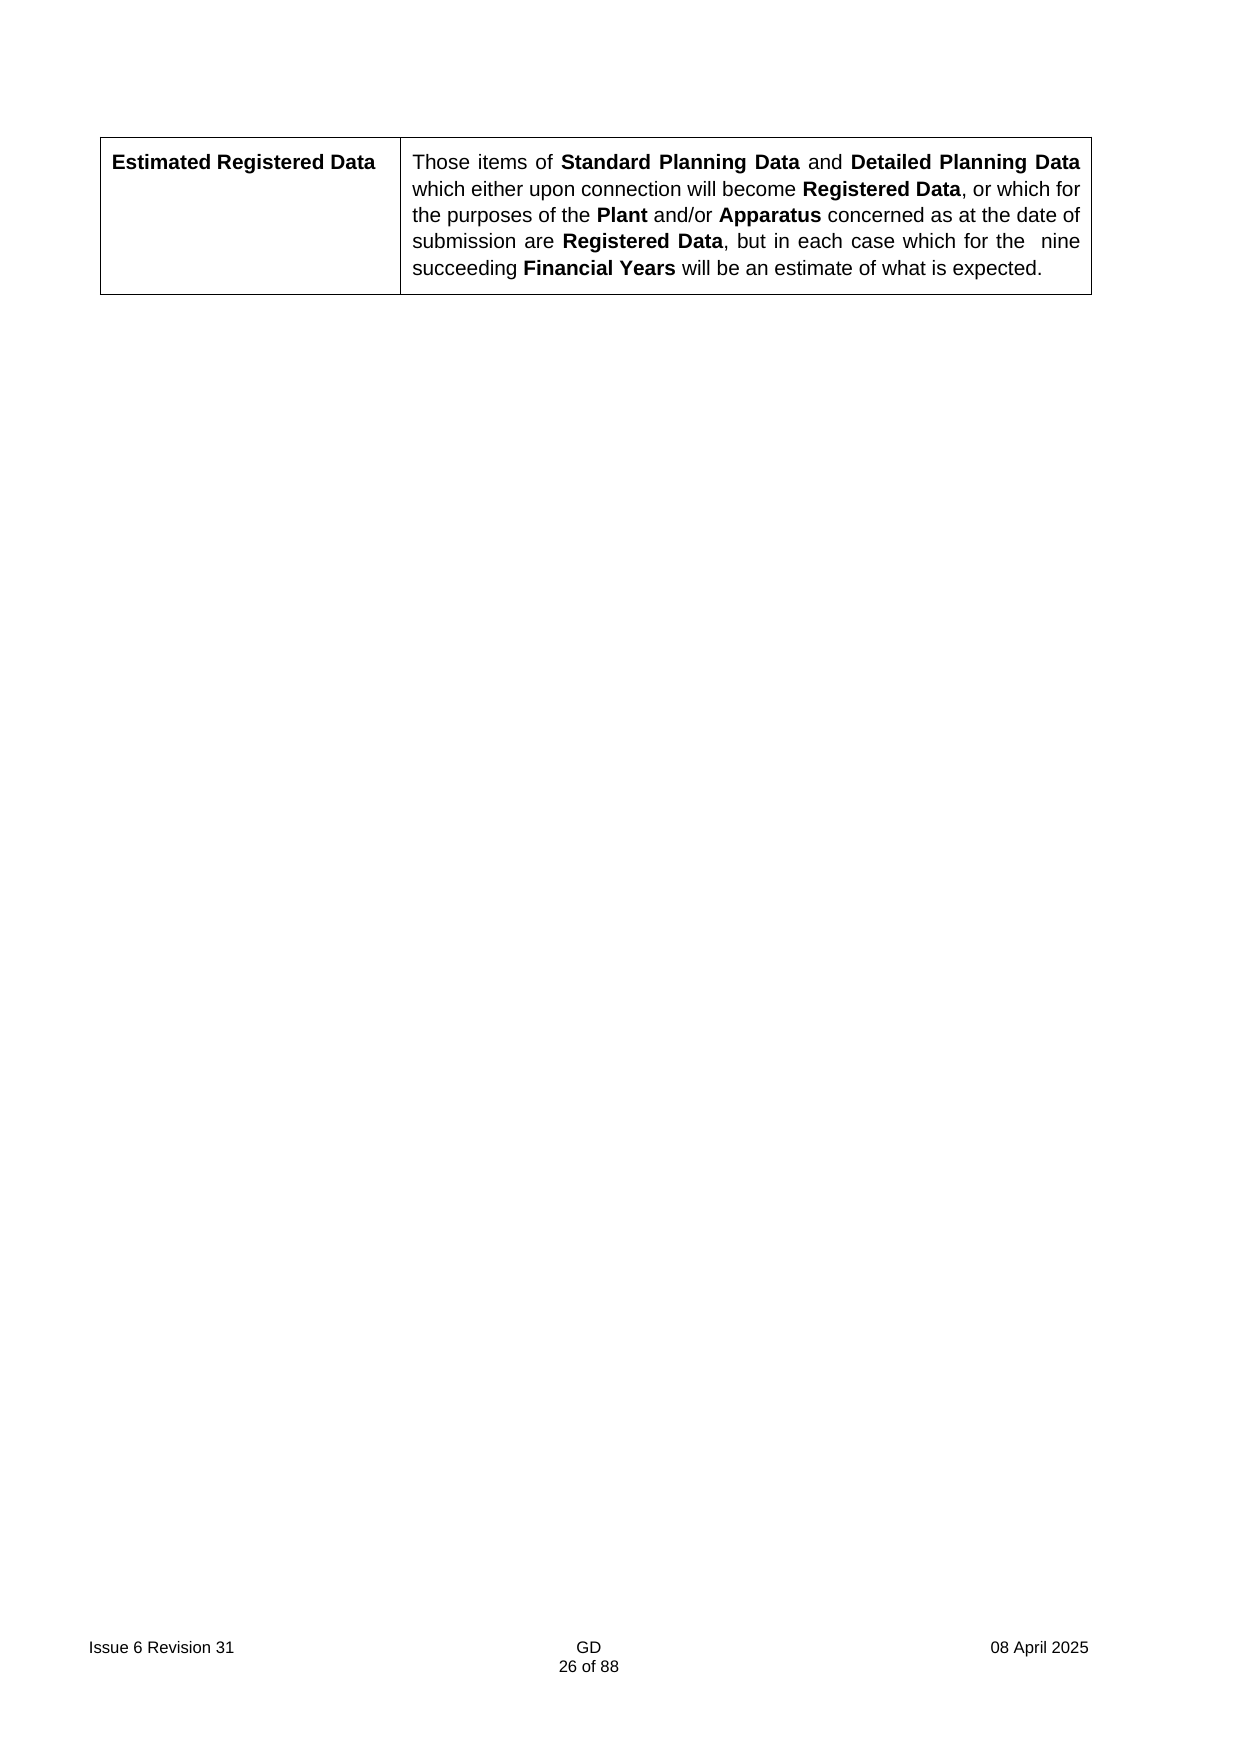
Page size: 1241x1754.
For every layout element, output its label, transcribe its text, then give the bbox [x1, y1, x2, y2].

table_cell Estimated Registered Data [101, 138, 400, 294]
table_cell Those items of Standard Planning Data and Detailed Planning Data which either upon connection will become Registered Data, or which for the purposes of the Plant and/or Apparatus concerned as at the date of submission are Registered Data, but in each case which for the nine succeeding Financial Years will be an estimate of what is expected. [401, 138, 1091, 294]
